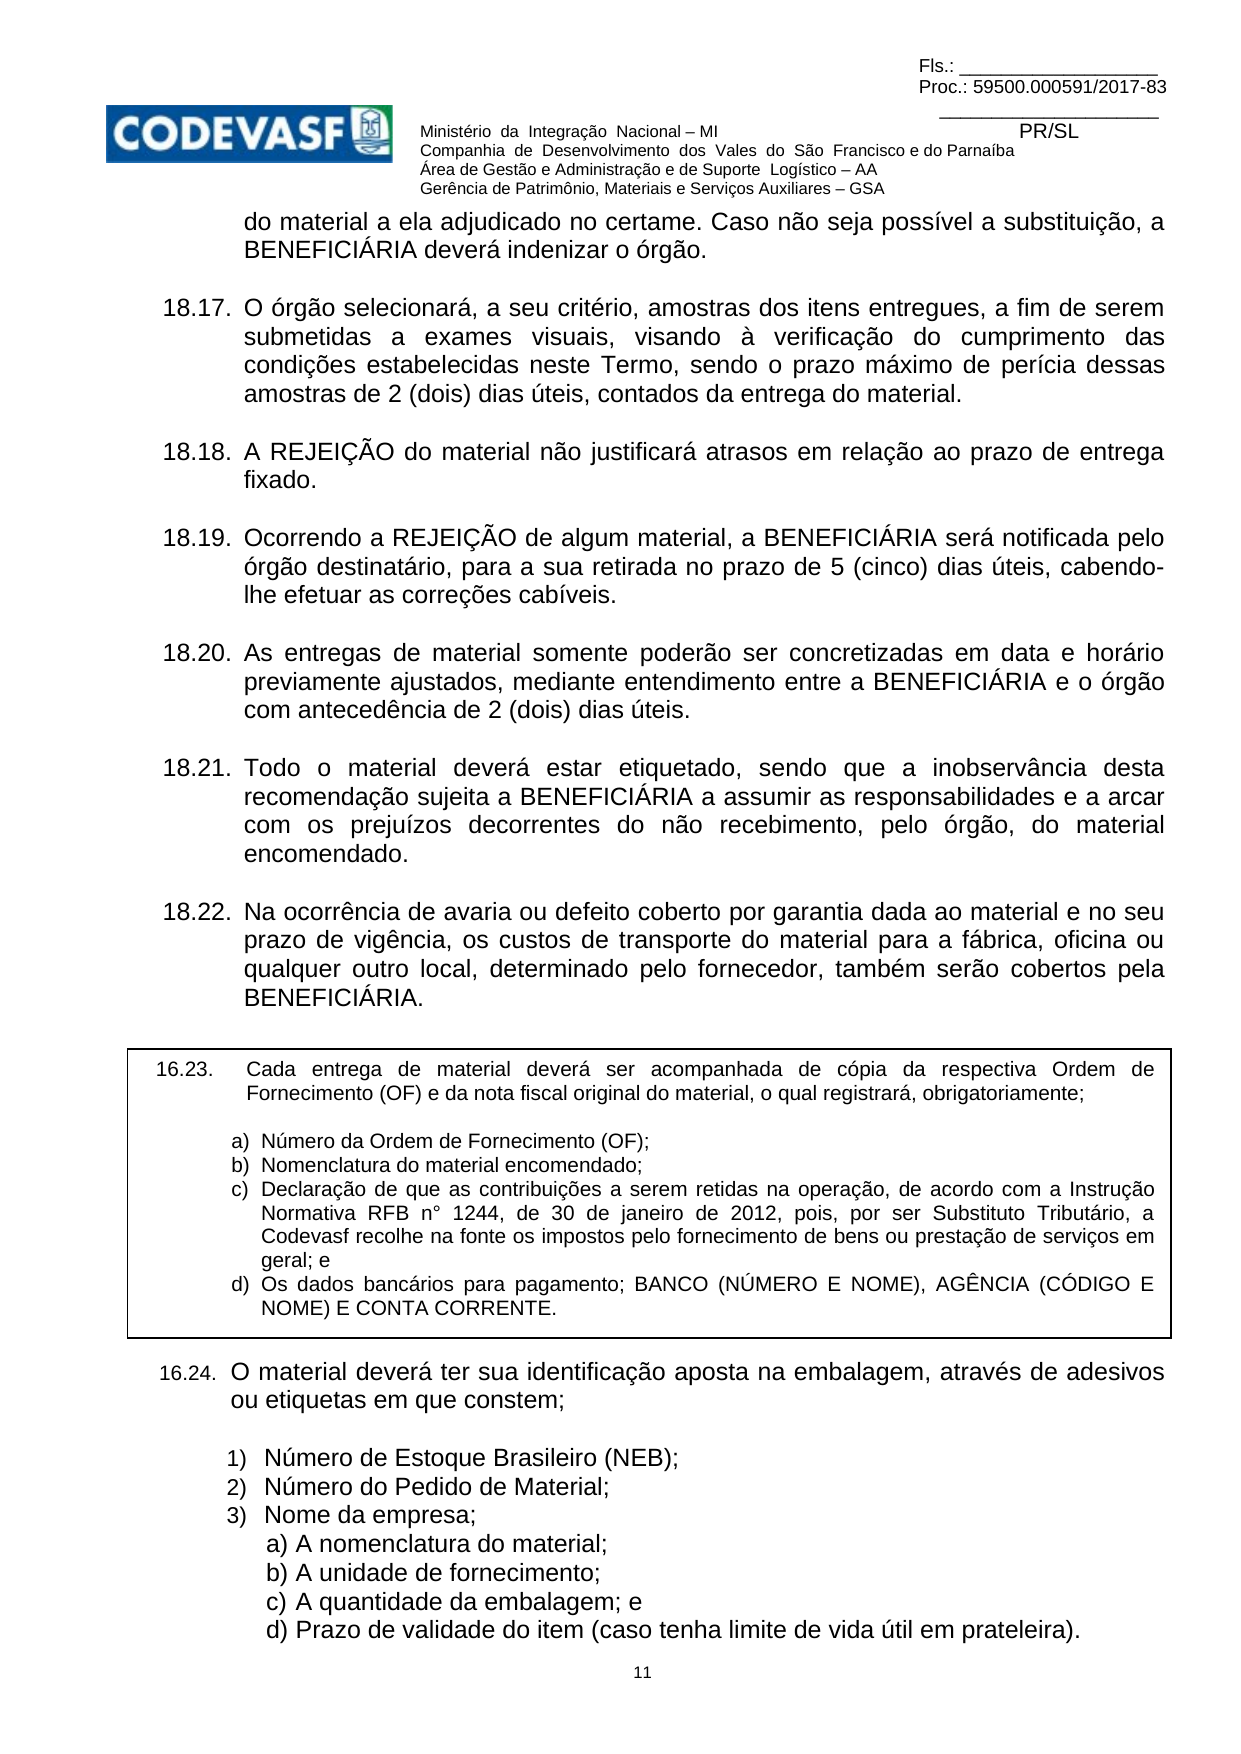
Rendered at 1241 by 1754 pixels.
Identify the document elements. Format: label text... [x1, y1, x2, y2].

list Ocorrendo a REJEIÇÃO de algum material, a BENEFICIÁRIA será notificada pelo órgão destinatário, para a sua retirada no prazo de 5 (cinco) dias úteis, cabendo-lhe efetuar as correções cabíveis. [162, 523, 1166, 609]
list Na ocorrência de avaria ou defeito coberto por garantia dada ao material e no seu prazo de vigência, os custos de transporte do material para a fábrica, oficina ou qualquer outro local, determinado pelo fornecedor, também serão cobertos pela BENEFICIÁRIA. [162, 897, 1166, 1012]
list O órgão selecionará, a seu critério, amostras dos itens entregues, a fim de serem submetidas a exames visuais, visando à verificação do cumprimento das condições estabelecidas neste Termo, sendo o prazo máximo de perícia dessas amostras de 2 (dois) dias úteis, contados da entrega do material. [162, 293, 1166, 408]
list O material deverá ter sua identificação aposta na embalagem, através de adesivos ou etiquetas em que constem; [159, 1357, 1166, 1414]
picture [106, 105, 393, 163]
list A nomenclatura do material; [266, 1529, 1166, 1558]
list Nome da empresa; [226, 1501, 1166, 1529]
list Prazo de validade do item (caso tenha limite de vida útil em prateleira). [266, 1616, 1166, 1644]
list A REJEIÇÃO do material não justificará atrasos em relação ao prazo de entrega fixado. [162, 437, 1166, 494]
list As entregas de material somente poderão ser concretizadas em data e horário previamente ajustados, mediante entendimento entre a BENEFICIÁRIA e o órgão com antecedência de 2 (dois) dias úteis. [162, 638, 1166, 724]
list A unidade de fornecimento; [266, 1558, 1166, 1587]
list Número de Estoque Brasileiro (NEB); [226, 1443, 1166, 1472]
list A quantidade da embalagem; e [266, 1587, 1166, 1616]
list Número do Pedido de Material; [226, 1472, 1166, 1501]
list Todo o material deverá estar etiquetado, sendo que a inobservância desta recomendação sujeita a BENEFICIÁRIA a assumir as responsabilidades e a arcar com os prejuízos decorrentes do não recebimento, pelo órgão, do material encomendado. [162, 753, 1166, 868]
